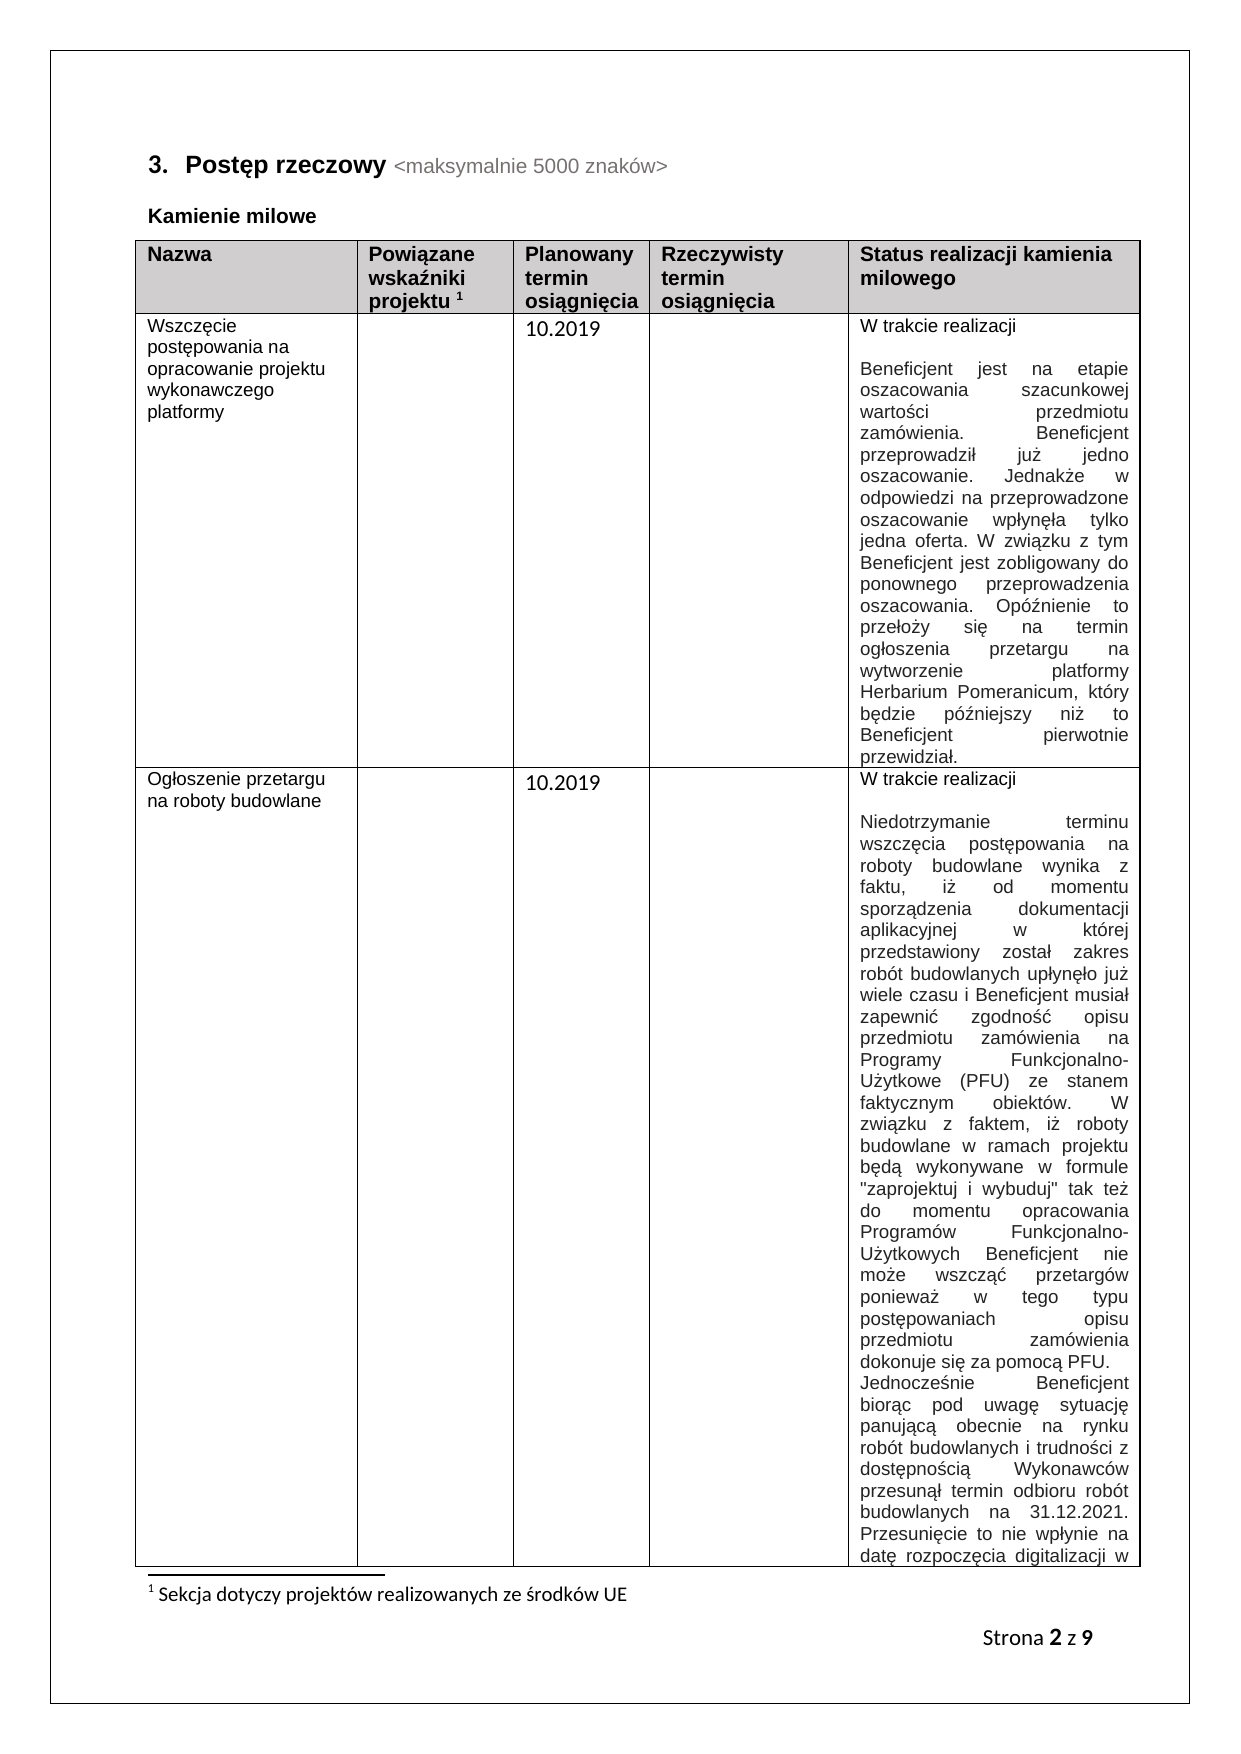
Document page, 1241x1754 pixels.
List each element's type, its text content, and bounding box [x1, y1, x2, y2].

table_cell Wszczęcie postępowania na opracowanie projektu wykonawczego platformy [136, 314, 357, 767]
table_cell [358, 768, 513, 1566]
table_header Status realizacji kamienia milowego [849, 241, 1139, 313]
text Kamienie milowe [148, 204, 1093, 228]
table_header Nazwa [136, 241, 357, 313]
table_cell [849, 768, 1139, 1566]
table_header Planowany termin osiągnięcia [514, 241, 649, 313]
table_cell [136, 768, 357, 1566]
table_header Powiązane wskaźniki projektu [358, 241, 513, 313]
table_cell 10.2019 [514, 314, 649, 767]
table_cell [358, 314, 513, 767]
table_cell [650, 314, 848, 767]
subtitle Postęp rzeczowy <maksymalnie 5000 znaków> [148, 147, 1093, 181]
table_cell W trakcie realizacji Beneficjent jest na etapie oszacowania szacunkowej wartości przedmiotu zamówienia. Beneficjent przeprowadził już jedno oszacowanie. Jednakże w odpowiedzi na przeprowadzone oszacowanie wpłynęła tylko jedna oferta. W związku z tym Beneficjent jest zobligowany do ponownego przeprowadzenia oszacowania. Opóźnienie to przełoży się na termin ogłoszenia przetargu na wytworzenie platformy Herbarium Pomeranicum, który będzie późniejszy niż to Beneficjent pierwotnie przewidział. [849, 314, 1139, 767]
table_cell [650, 768, 848, 1566]
table_cell 10.2019 [514, 768, 649, 1566]
table_header Rzeczywisty termin osiągnięcia [650, 241, 848, 313]
